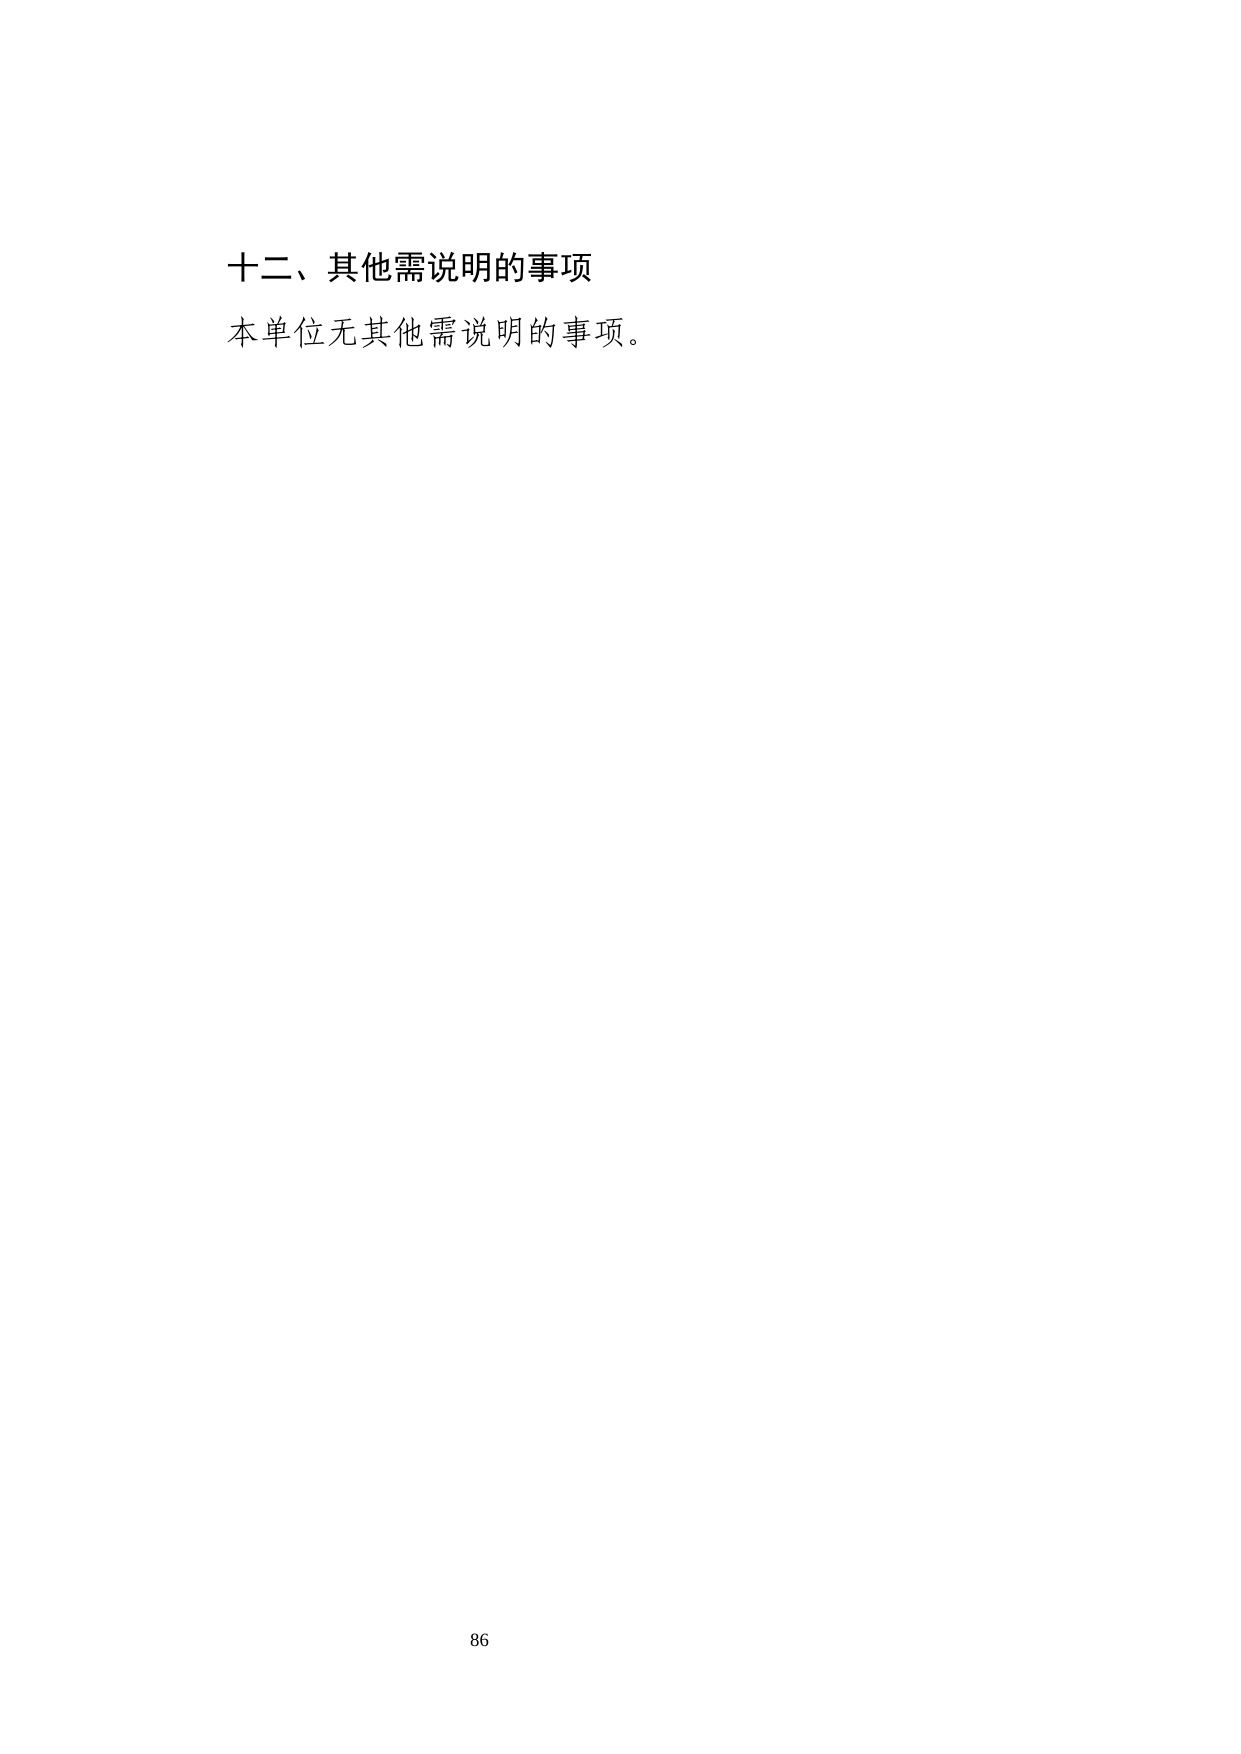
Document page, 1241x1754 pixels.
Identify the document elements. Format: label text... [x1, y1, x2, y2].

text 十二、其他需说明的事项 [159, 233, 1081, 298]
text 本单位无其他需说明的事项。 [159, 298, 1081, 363]
